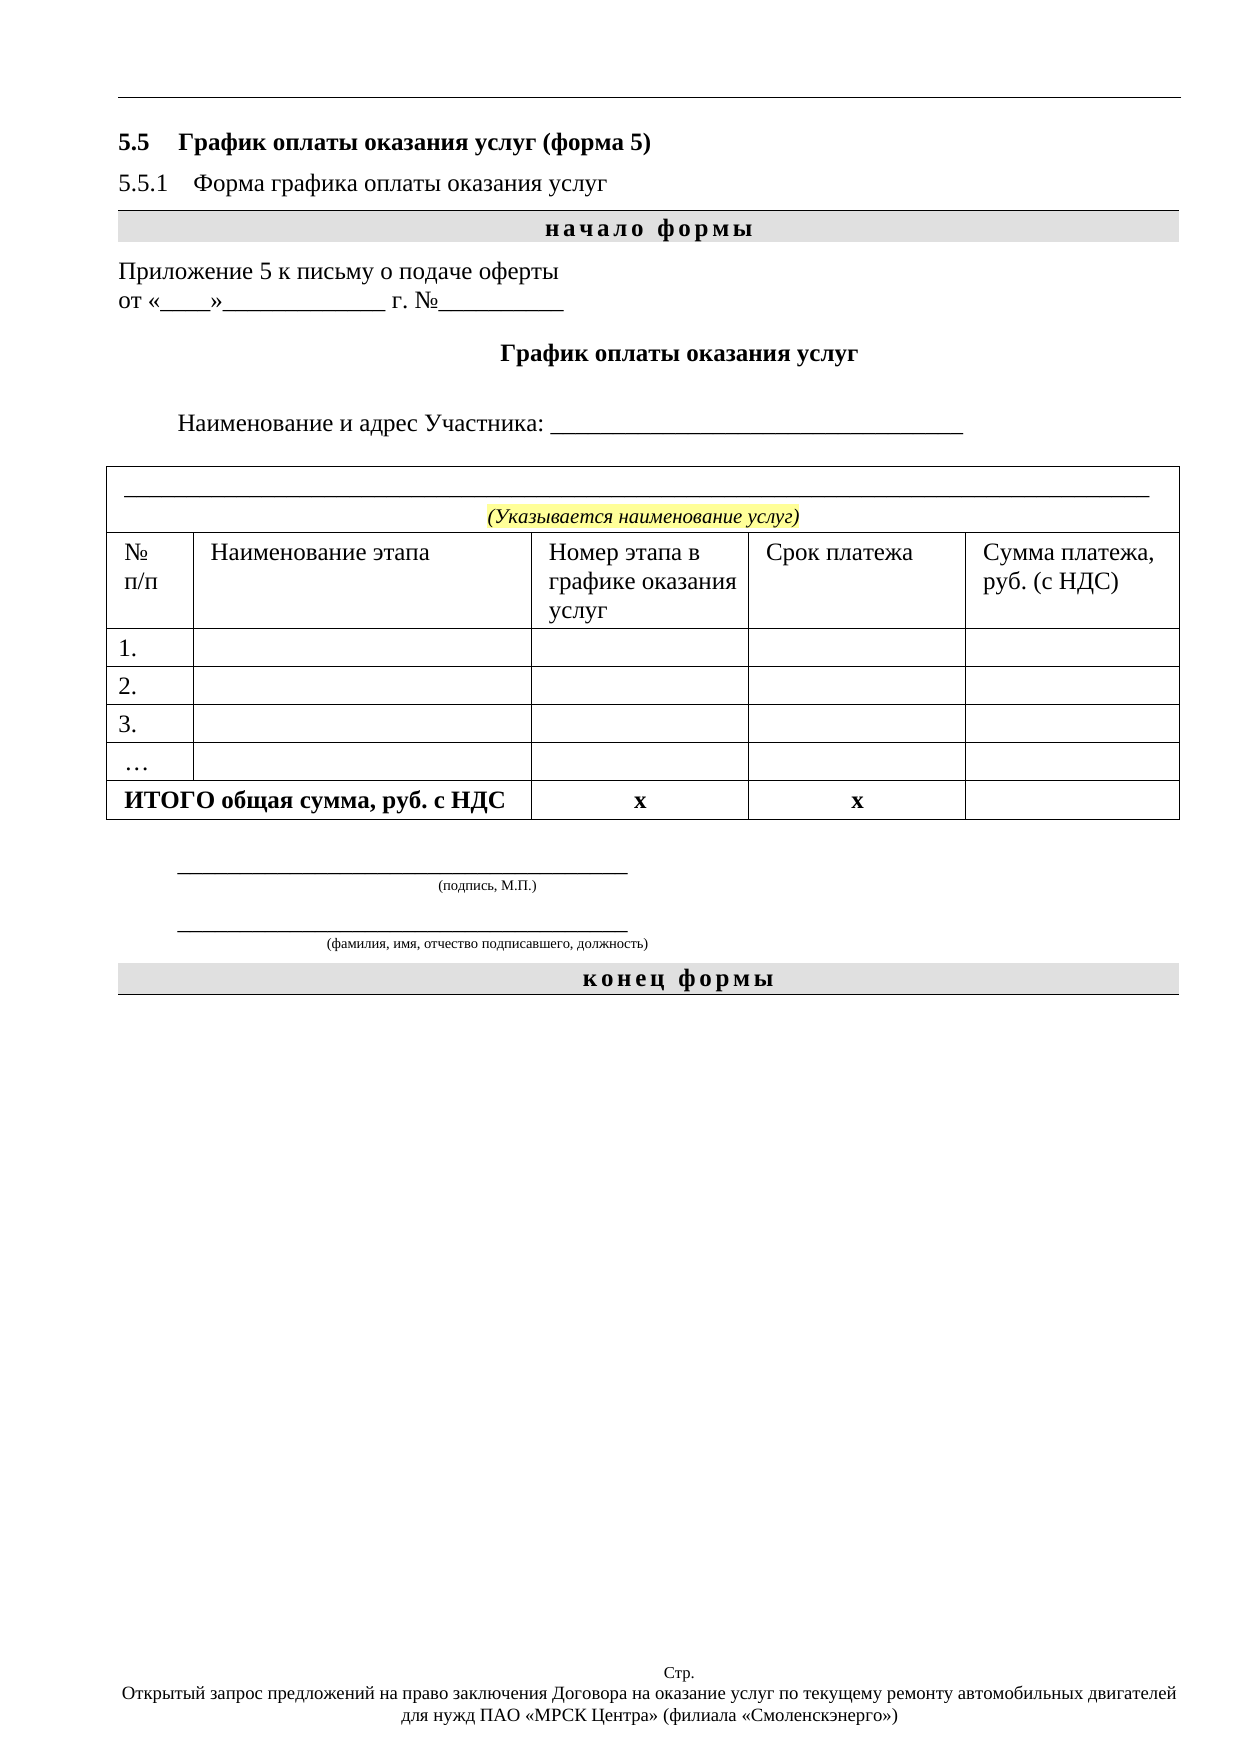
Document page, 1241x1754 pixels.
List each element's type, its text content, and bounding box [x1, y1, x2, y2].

text Приложение 5 к письму о подаче оферты от «____»_____________ г. №__________ [118, 256, 1181, 313]
table_cell [107, 667, 193, 704]
text График оплаты оказания услуг [118, 338, 1181, 367]
table_cell [966, 781, 1179, 818]
text ____________________________________ [118, 848, 1181, 877]
table_cell [107, 705, 193, 742]
text (фамилия, имя, отчество подписавшего, должность) [118, 934, 797, 963]
table_cell [194, 629, 531, 666]
table_cell [966, 629, 1179, 666]
table_cell [749, 705, 965, 742]
table_cell Срок платежа [749, 533, 965, 628]
table_cell Сумма платежа, руб. (с НДС) [966, 533, 1179, 628]
table_cell [194, 705, 531, 742]
table_cell [532, 705, 748, 742]
table_cell [966, 743, 1179, 780]
table_cell [749, 667, 965, 704]
table_cell [194, 667, 531, 704]
table_cell [966, 705, 1179, 742]
text Наименование и адрес Участника: _________________________________ [118, 408, 1181, 437]
table_cell [194, 743, 531, 780]
table_cell [107, 629, 193, 666]
table_cell [749, 743, 965, 780]
subtitle График оплаты оказания услуг (форма 5) [118, 127, 1181, 156]
table_cell [749, 629, 965, 666]
table_cell № п/п [107, 533, 193, 628]
table_cell ИТОГО общая сумма, руб. с НДС [107, 781, 531, 818]
text ____________________________________ [118, 906, 1181, 934]
text (подпись, М.П.) [118, 877, 797, 906]
table_cell х [749, 781, 965, 818]
table_cell … [107, 743, 193, 780]
table_cell [532, 743, 748, 780]
text начало формы [118, 211, 1179, 242]
table_cell Наименование этапа [194, 533, 531, 628]
table_header __________________________________________________________________________________ (Указывается наименование услуг) [107, 467, 1179, 532]
text конец формы [118, 963, 1179, 994]
table_cell [966, 667, 1179, 704]
table_cell [532, 629, 748, 666]
subtitle Форма графика оплаты оказания услуг [118, 168, 1181, 197]
table_cell Номер этапа в графике оказания услуг [532, 533, 748, 628]
table_cell [532, 667, 748, 704]
table_cell х [532, 781, 748, 818]
